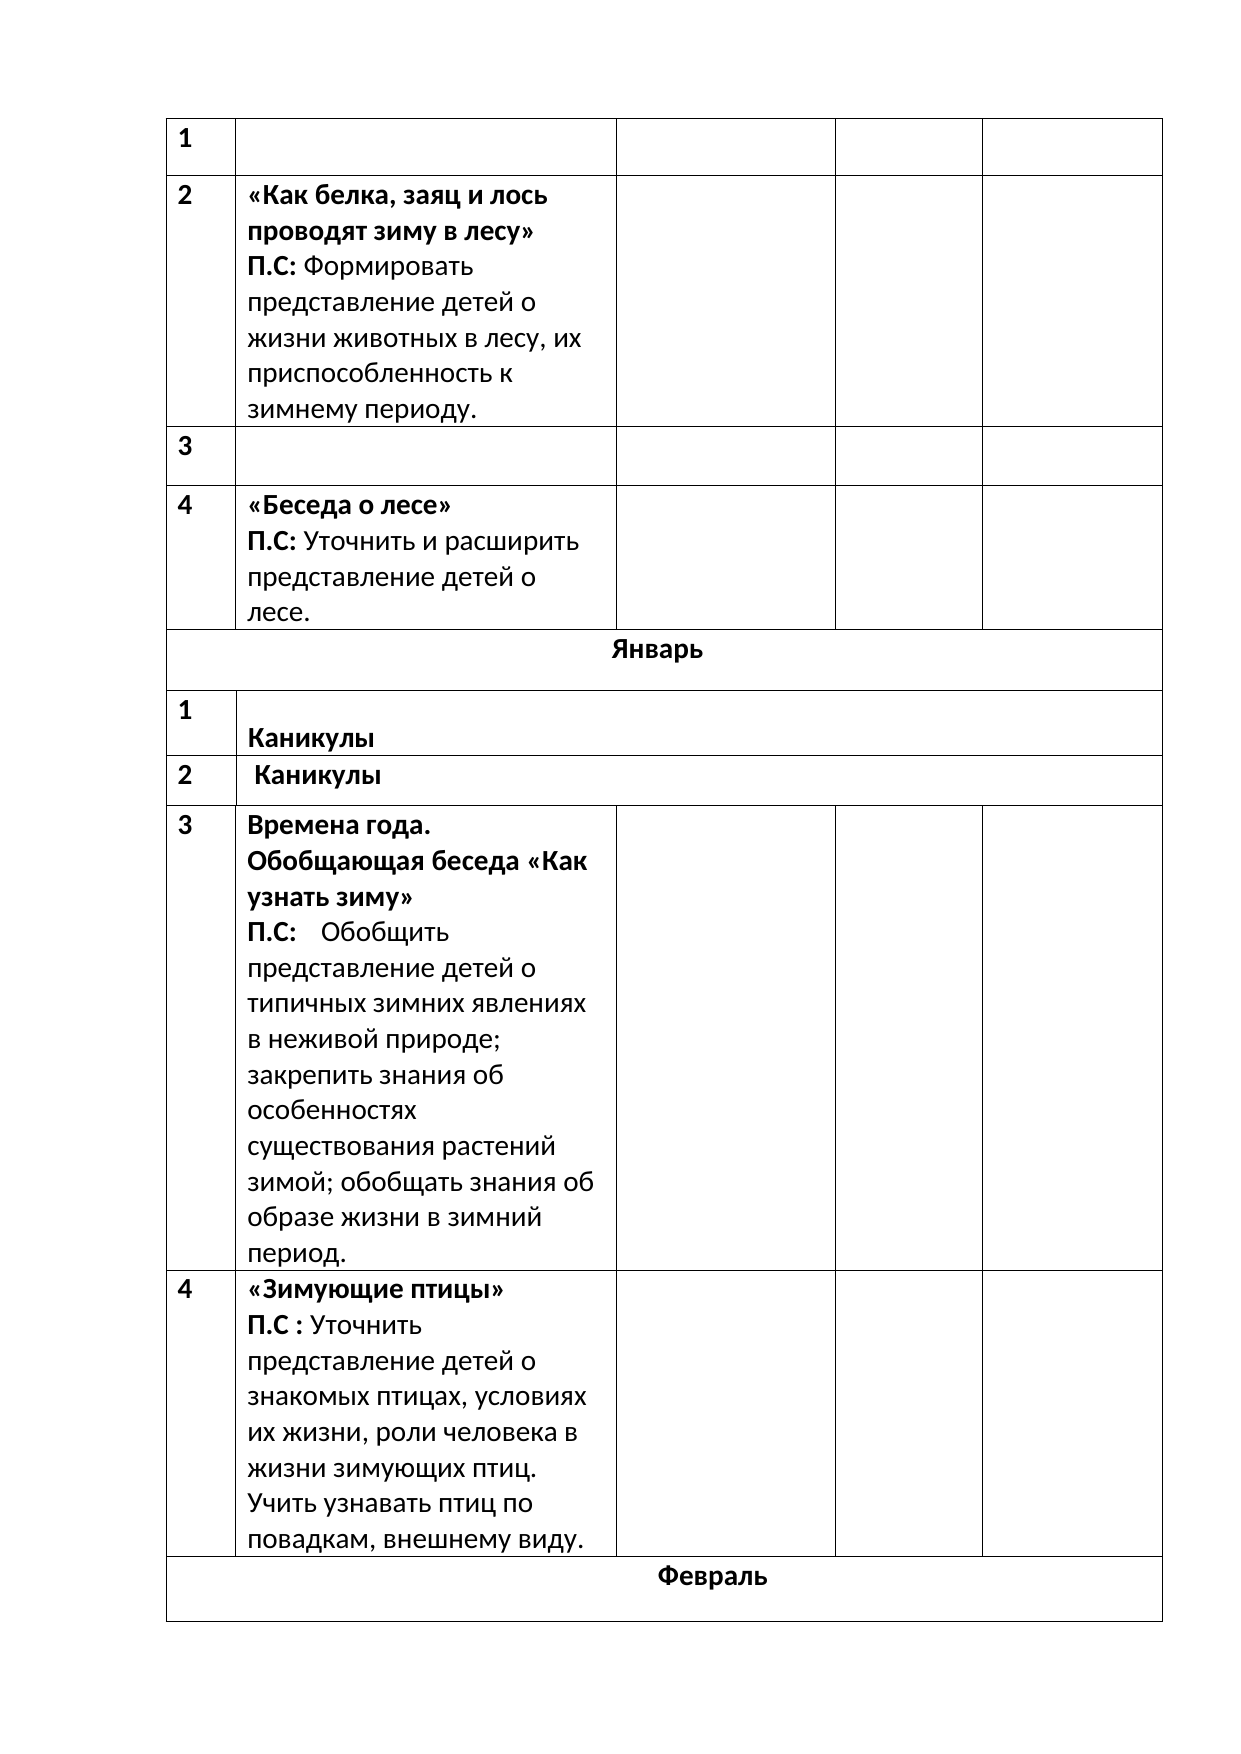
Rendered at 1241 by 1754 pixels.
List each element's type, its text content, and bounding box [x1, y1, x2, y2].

table_cell [617, 176, 835, 426]
table_cell [836, 427, 982, 485]
table_cell [983, 119, 1162, 175]
table_cell [236, 427, 616, 485]
table_cell 3 [167, 806, 235, 1269]
table_cell [836, 486, 982, 629]
table_cell [983, 1271, 1162, 1556]
table_cell [617, 119, 835, 175]
table_cell [983, 486, 1162, 629]
table_cell Февраль [167, 1557, 1162, 1621]
table_cell [983, 176, 1162, 426]
table_cell «Зимующие птицы» П.С : Уточнить представление детей о знакомых птицах, условиях их жизни, роли человека в жизни зимующих птиц. Учить узнавать птиц по повадкам, внешнему виду. [236, 1271, 616, 1556]
table_cell «Беседа о лесе» П.С: Уточнить и расширить представление детей о лесе. [236, 486, 616, 629]
table_cell [836, 1271, 982, 1556]
table_cell [617, 1271, 835, 1556]
table_cell «Как белка, заяц и лось проводят зиму в лесу» П.С: Формировать представление детей о жизни животных в лесу, их приспособленность к зимнему периоду. [236, 176, 616, 426]
table_cell 4 [167, 486, 235, 629]
table_cell Каникулы [237, 691, 616, 755]
table_cell [983, 806, 1162, 1269]
table_cell 2 [167, 756, 236, 805]
table_cell [836, 119, 982, 175]
table_cell [236, 119, 616, 175]
table_cell 3 [167, 427, 235, 485]
table_cell 2 [167, 176, 235, 426]
table_cell [617, 427, 835, 485]
table_cell Январь [167, 630, 1162, 690]
table_cell [836, 176, 982, 426]
table_cell Каникулы [237, 756, 1162, 805]
table_cell 4 [167, 1271, 235, 1556]
table_cell 1 [167, 119, 235, 175]
table_cell Времена года. Обобщающая беседа «Как узнать зиму» П.С: Обобщить представление детей о типичных зимних явлениях в неживой природе; закрепить знания об особенностях существования растений зимой; обобщать знания об образе жизни в зимний период. [236, 806, 616, 1269]
table_cell [983, 427, 1162, 485]
table_cell [616, 691, 1162, 755]
table_cell 1 [167, 691, 236, 755]
table_cell [617, 486, 835, 629]
table_cell [617, 806, 835, 1269]
table_cell [836, 806, 982, 1269]
